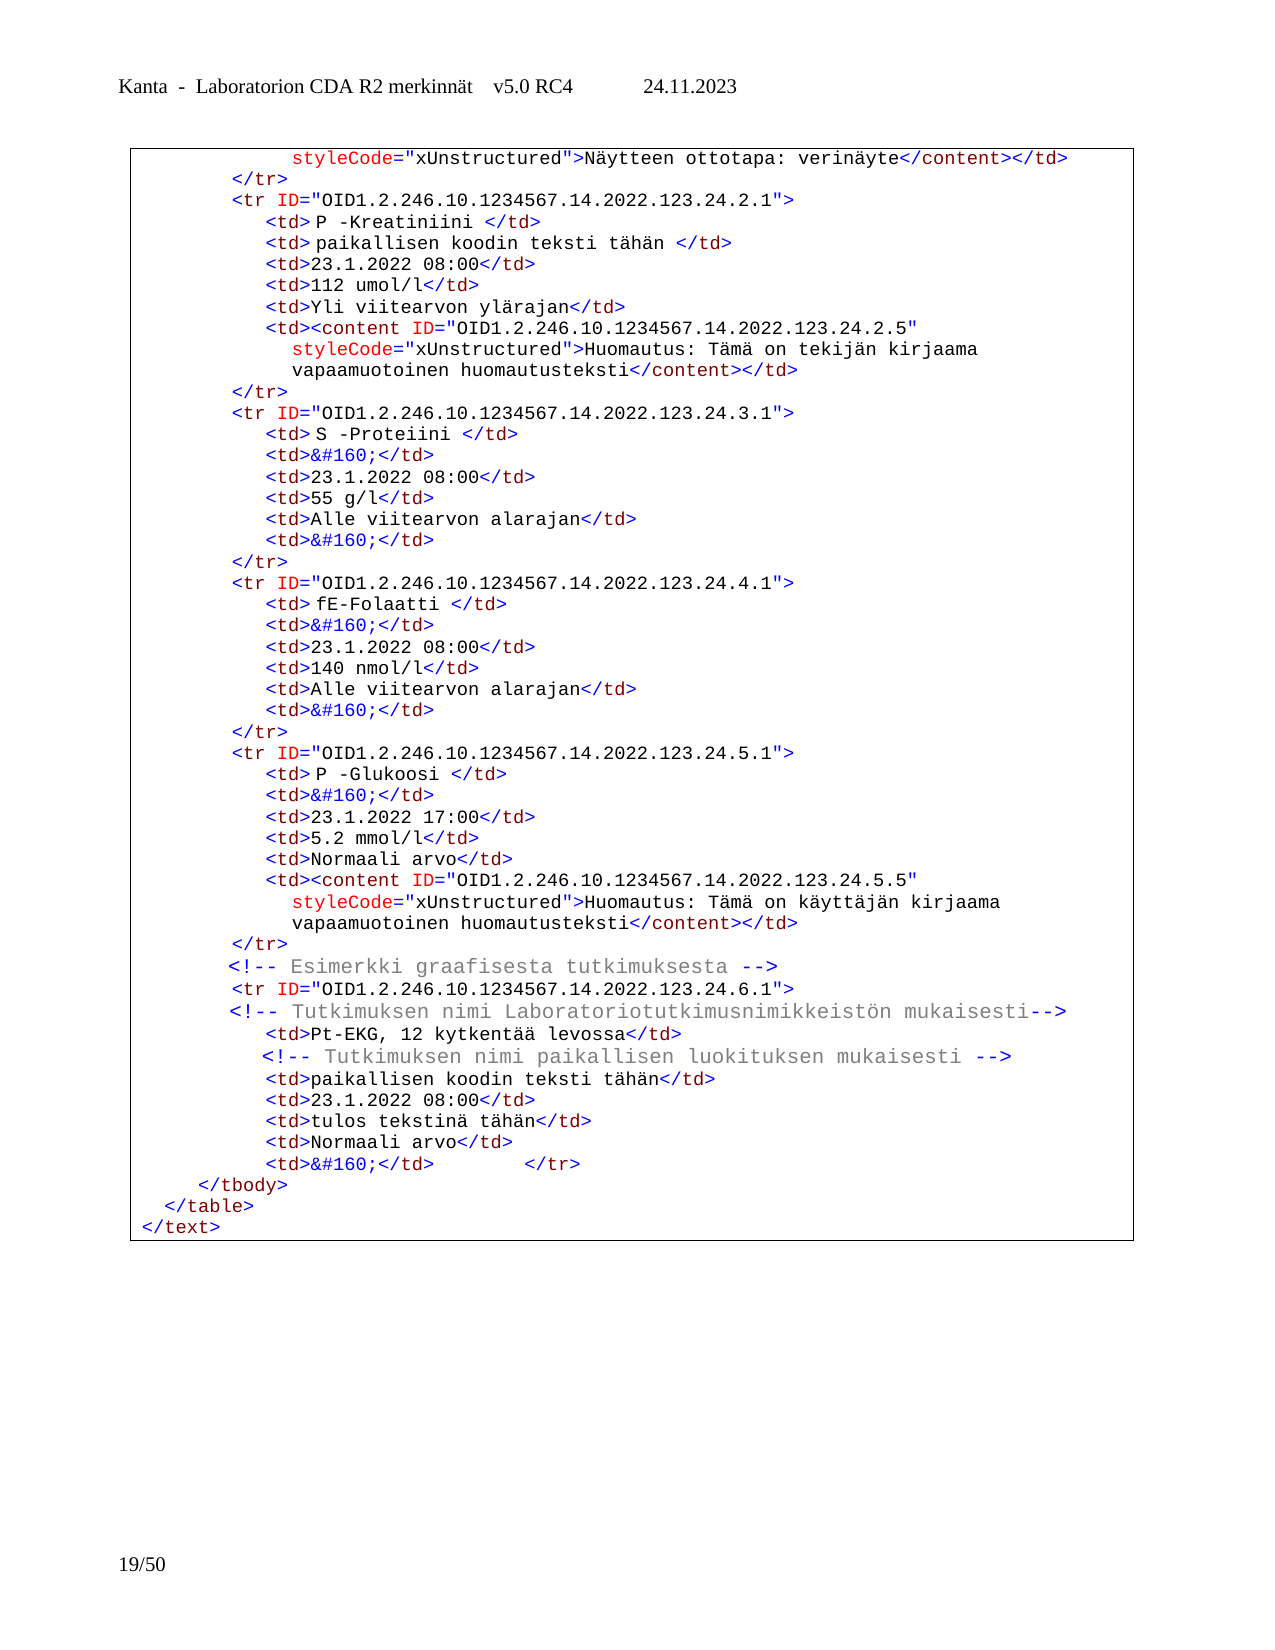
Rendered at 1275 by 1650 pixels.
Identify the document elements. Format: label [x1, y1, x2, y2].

table_header [131, 149, 1133, 1239]
